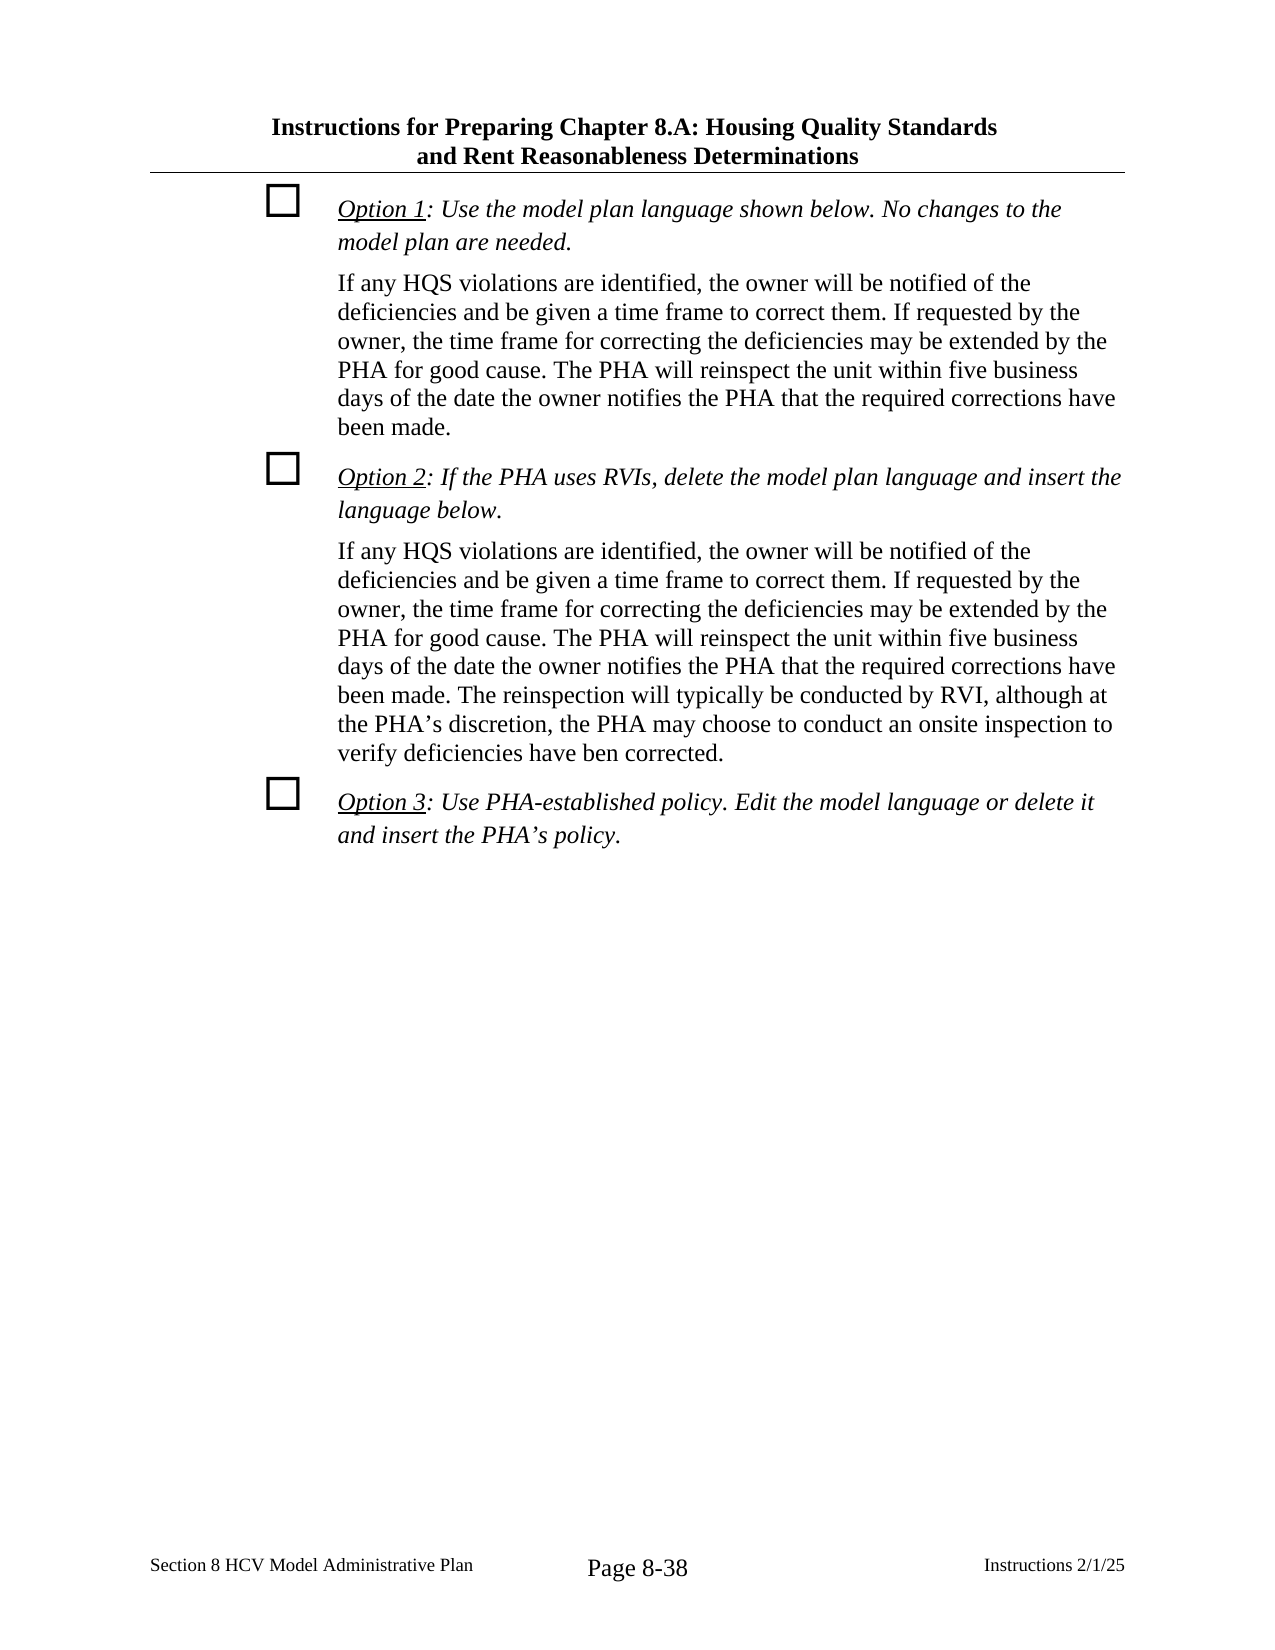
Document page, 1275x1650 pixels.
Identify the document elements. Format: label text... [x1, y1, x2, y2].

text Option 1: Use the model plan language shown below. No changes to the model plan are needed. [262, 186, 1125, 256]
text Option 2: If the PHA uses RVIs, delete the model plan language and insert the language below. [262, 453, 1125, 524]
text Option 3: Use PHA-established policy. Edit the model language or delete it and insert the PHA’s policy. [262, 779, 1125, 849]
text If any HQS violations are identified, the owner will be notified of the deficiencies and be given a time frame to correct them. If requested by the owner, the time frame for correcting the deficiencies may be extended by the PHA for good cause. The PHA will reinspect the unit within five business days of the date the owner notifies the PHA that the required corrections have been made. The reinspection will typically be conducted by RVI, although at the PHA’s discretion, the PHA may choose to conduct an onsite inspection to verify deficiencies have ben corrected. [337, 536, 1125, 766]
text If any HQS violations are identified, the owner will be notified of the deficiencies and be given a time frame to correct them. If requested by the owner, the time frame for correcting the deficiencies may be extended by the PHA for good cause. The PHA will reinspect the unit within five business days of the date the owner notifies the PHA that the required corrections have been made. [337, 268, 1125, 441]
